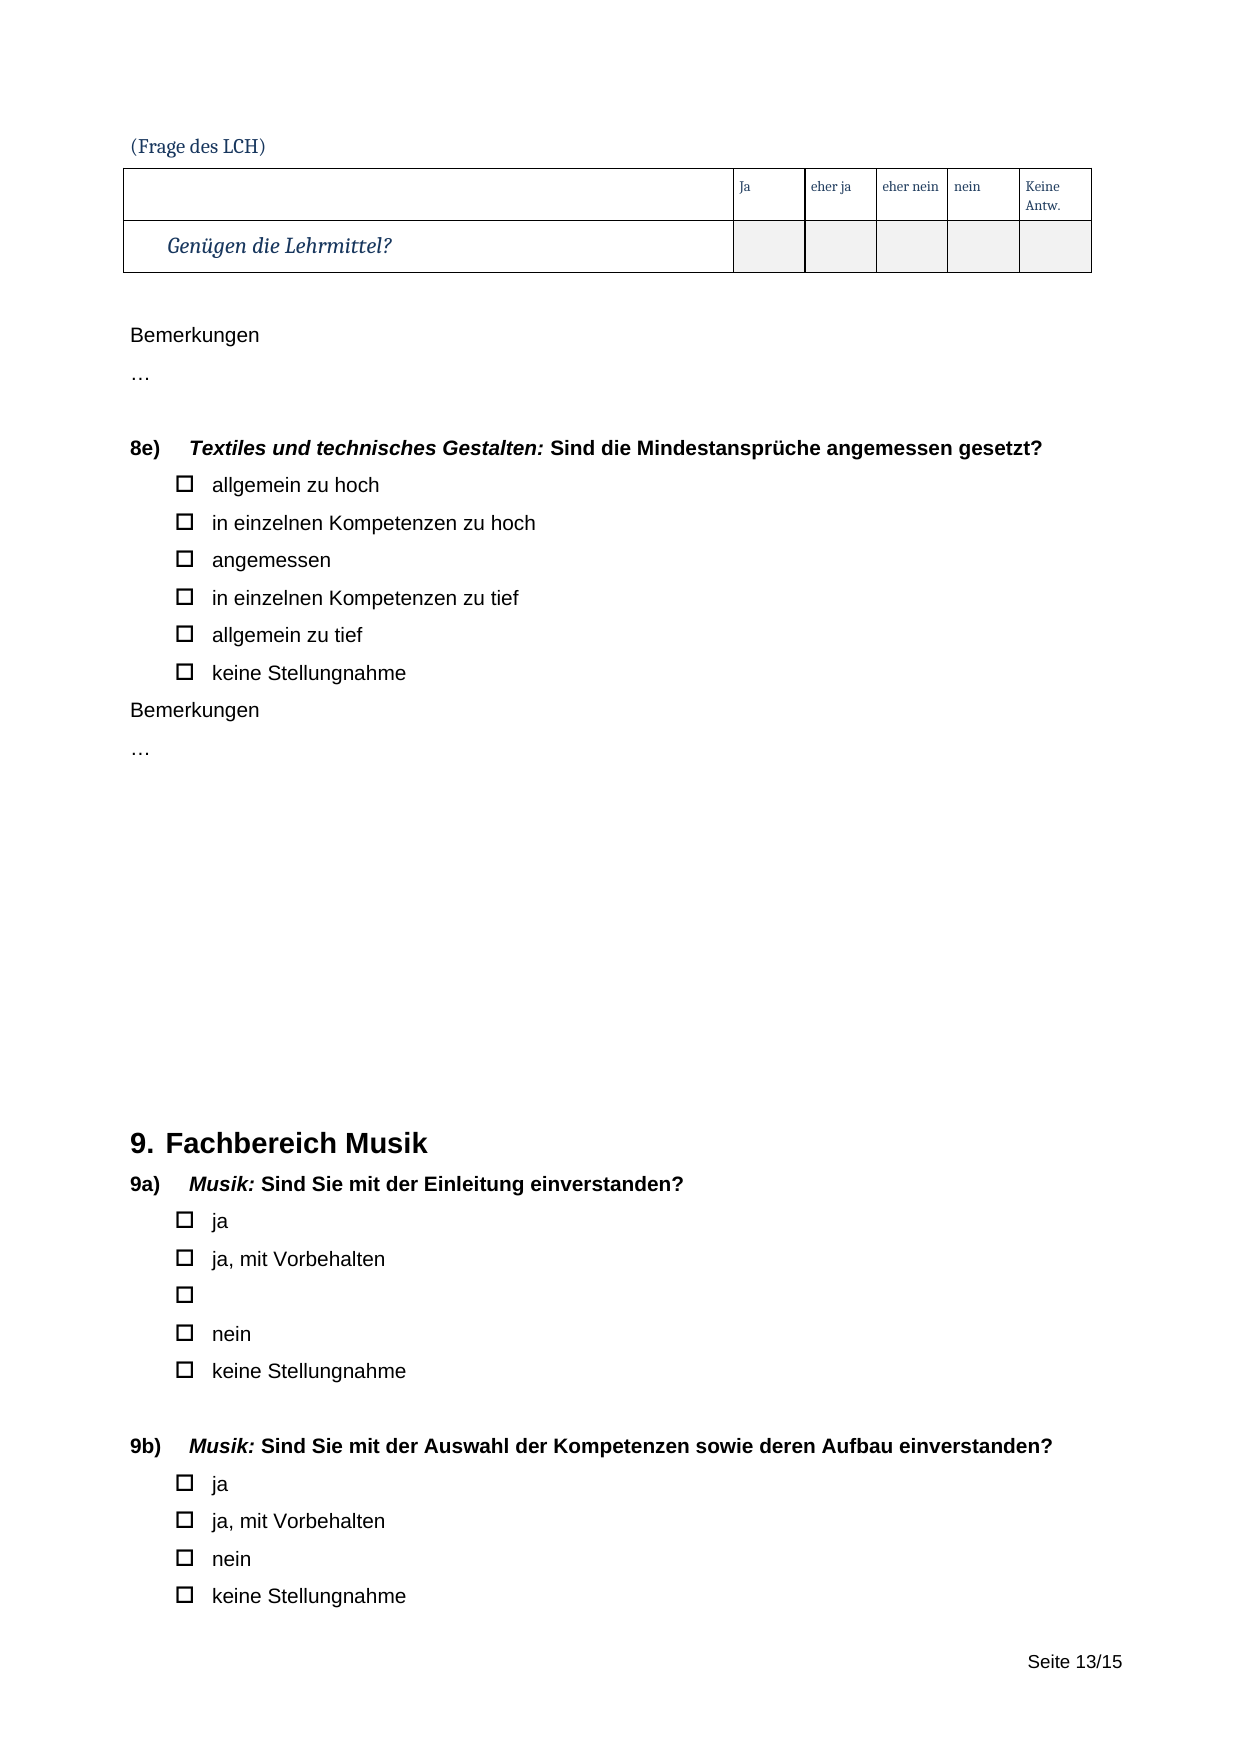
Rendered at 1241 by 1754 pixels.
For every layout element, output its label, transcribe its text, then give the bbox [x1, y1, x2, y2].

text in einzelnen Kompetenzen zu tief [174, 582, 1122, 611]
table_header Ja [734, 169, 804, 220]
list Musik: Sind Sie mit der Auswahl der Kompetenzen sowie deren Aufbau einverstanden? [130, 1431, 1122, 1460]
text nein [174, 1318, 1122, 1347]
table_header eher ja [806, 169, 876, 220]
text keine Stellungnahme [174, 1581, 1122, 1610]
table_header [124, 169, 733, 220]
table_cell [948, 221, 1019, 272]
text ja [174, 1468, 1122, 1497]
text nein [174, 1543, 1122, 1572]
table_cell [1020, 221, 1091, 272]
table_header eher nein [877, 169, 947, 220]
text Bemerkungen [130, 694, 1122, 723]
list Textiles und technisches Gestalten: Sind die Mindestansprüche angemessen gesetzt? [130, 432, 1122, 461]
text ja, mit Vorbehalten [174, 1243, 1122, 1272]
table_cell Genügen die Lehrmittel? [124, 221, 733, 272]
text (Frage des LCH) [130, 130, 1122, 159]
text angemessen [174, 544, 1122, 573]
text Bemerkungen [130, 319, 1122, 348]
text allgemein zu hoch [174, 469, 1122, 498]
text in einzelnen Kompetenzen zu hoch [174, 507, 1122, 536]
text … [130, 732, 1122, 761]
table_cell [877, 221, 947, 272]
text keine Stellungnahme [174, 1356, 1122, 1385]
subtitle Fachbereich Musik [130, 1131, 1122, 1160]
text allgemein zu tief [174, 619, 1122, 648]
table_cell [734, 221, 804, 272]
table_header nein [948, 169, 1019, 220]
text … [130, 357, 1122, 386]
list Musik: Sind Sie mit der Einleitung einverstanden? [130, 1168, 1122, 1197]
table_header Keine Antw. [1020, 169, 1091, 220]
text ja, mit Vorbehalten [174, 1506, 1122, 1535]
table_cell [806, 221, 876, 272]
text keine Stellungnahme [174, 657, 1122, 686]
text ja [174, 1206, 1122, 1235]
